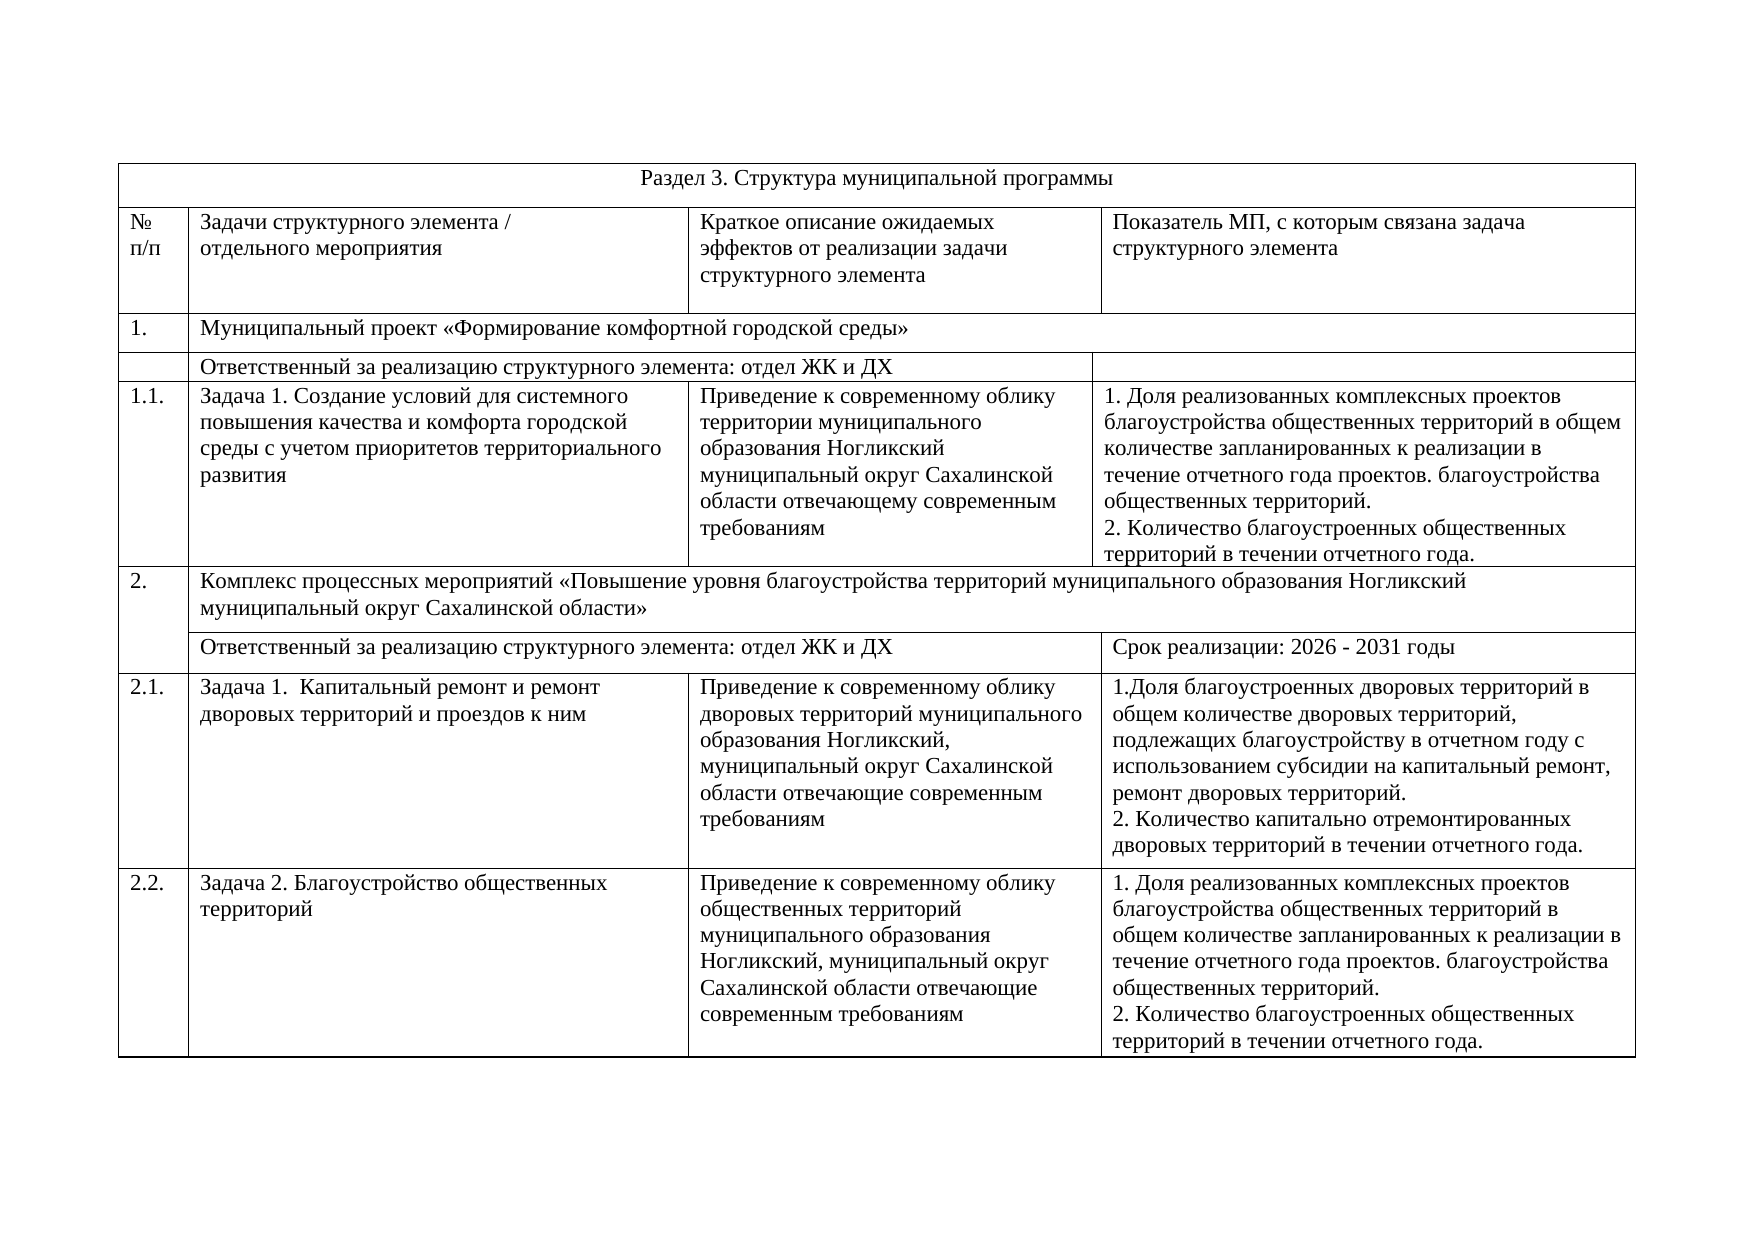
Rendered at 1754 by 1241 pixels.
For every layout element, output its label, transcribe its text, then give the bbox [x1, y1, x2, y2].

table_cell Задача 2. Благоустройство общественных территорий [189, 869, 688, 1056]
table_cell Срок реализации: 2026 - 2031 годы [1102, 633, 1635, 672]
table_cell Комплекс процессных мероприятий «Повышение уровня благоустройства территорий муниципального образования Ногликский муниципальный округ Сахалинской области» [189, 567, 1635, 632]
table_cell [1093, 353, 1635, 381]
table_cell 2.2. [119, 869, 188, 1056]
table_cell 1.Доля благоустроенных дворовых территорий в общем количестве дворовых территорий, подлежащих благоустройству в отчетном году с использованием субсидии на капитальный ремонт, ремонт дворовых территорий. 2. Количество капитально отремонтированных дворовых территорий в течении отчетного года. [1102, 674, 1635, 867]
table_header Раздел 3. Структура муниципальной программы [119, 164, 1635, 207]
table_cell 2. [119, 567, 188, 672]
table_cell Показатель МП, с которым связана задача структурного элемента [1102, 208, 1635, 313]
table_cell Задачи структурного элемента / отдельного мероприятия [189, 208, 688, 313]
table_cell Краткое описание ожидаемых эффектов от реализации задачи структурного элемента [689, 208, 1101, 313]
table_cell Муниципальный проект «Формирование комфортной городской среды» [189, 314, 1635, 352]
table_cell Ответственный за реализацию структурного элемента: отдел ЖК и ДХ [189, 633, 1101, 672]
table_cell 1.1. [119, 382, 188, 566]
table_cell 2.1. [119, 674, 188, 867]
table_cell Ответственный за реализацию структурного элемента: отдел ЖК и ДХ [189, 353, 1092, 381]
table_cell 1. Доля реализованных комплексных проектов благоустройства общественных территорий в общем количестве запланированных к реализации в течение отчетного года проектов. благоустройства общественных территорий. 2. Количество благоустроенных общественных территорий в течении отчетного года. [1102, 869, 1635, 1056]
table_cell № п/п [119, 208, 188, 313]
table_cell Приведение к современному облику общественных территорий муниципального образования Ногликский, муниципальный округ Сахалинской области отвечающие современным требованиям [689, 869, 1101, 1056]
table_cell Задача 1. Капитальный ремонт и ремонт дворовых территорий и проездов к ним [189, 674, 688, 867]
table_cell [119, 353, 188, 381]
table_cell 1. [119, 314, 188, 352]
table_cell 1. Доля реализованных комплексных проектов благоустройства общественных территорий в общем количестве запланированных к реализации в течение отчетного года проектов. благоустройства общественных территорий. 2. Количество благоустроенных общественных территорий в течении отчетного года. [1093, 382, 1635, 566]
table_cell Приведение к современному облику территории муниципального образования Ногликский муниципальный округ Сахалинской области отвечающему современным требованиям [689, 382, 1092, 566]
table_cell Приведение к современному облику дворовых территорий муниципального образования Ногликский, муниципальный округ Сахалинской области отвечающие современным требованиям [689, 674, 1101, 867]
table_cell Задача 1. Создание условий для системного повышения качества и комфорта городской среды с учетом приоритетов территориального развития [189, 382, 688, 566]
